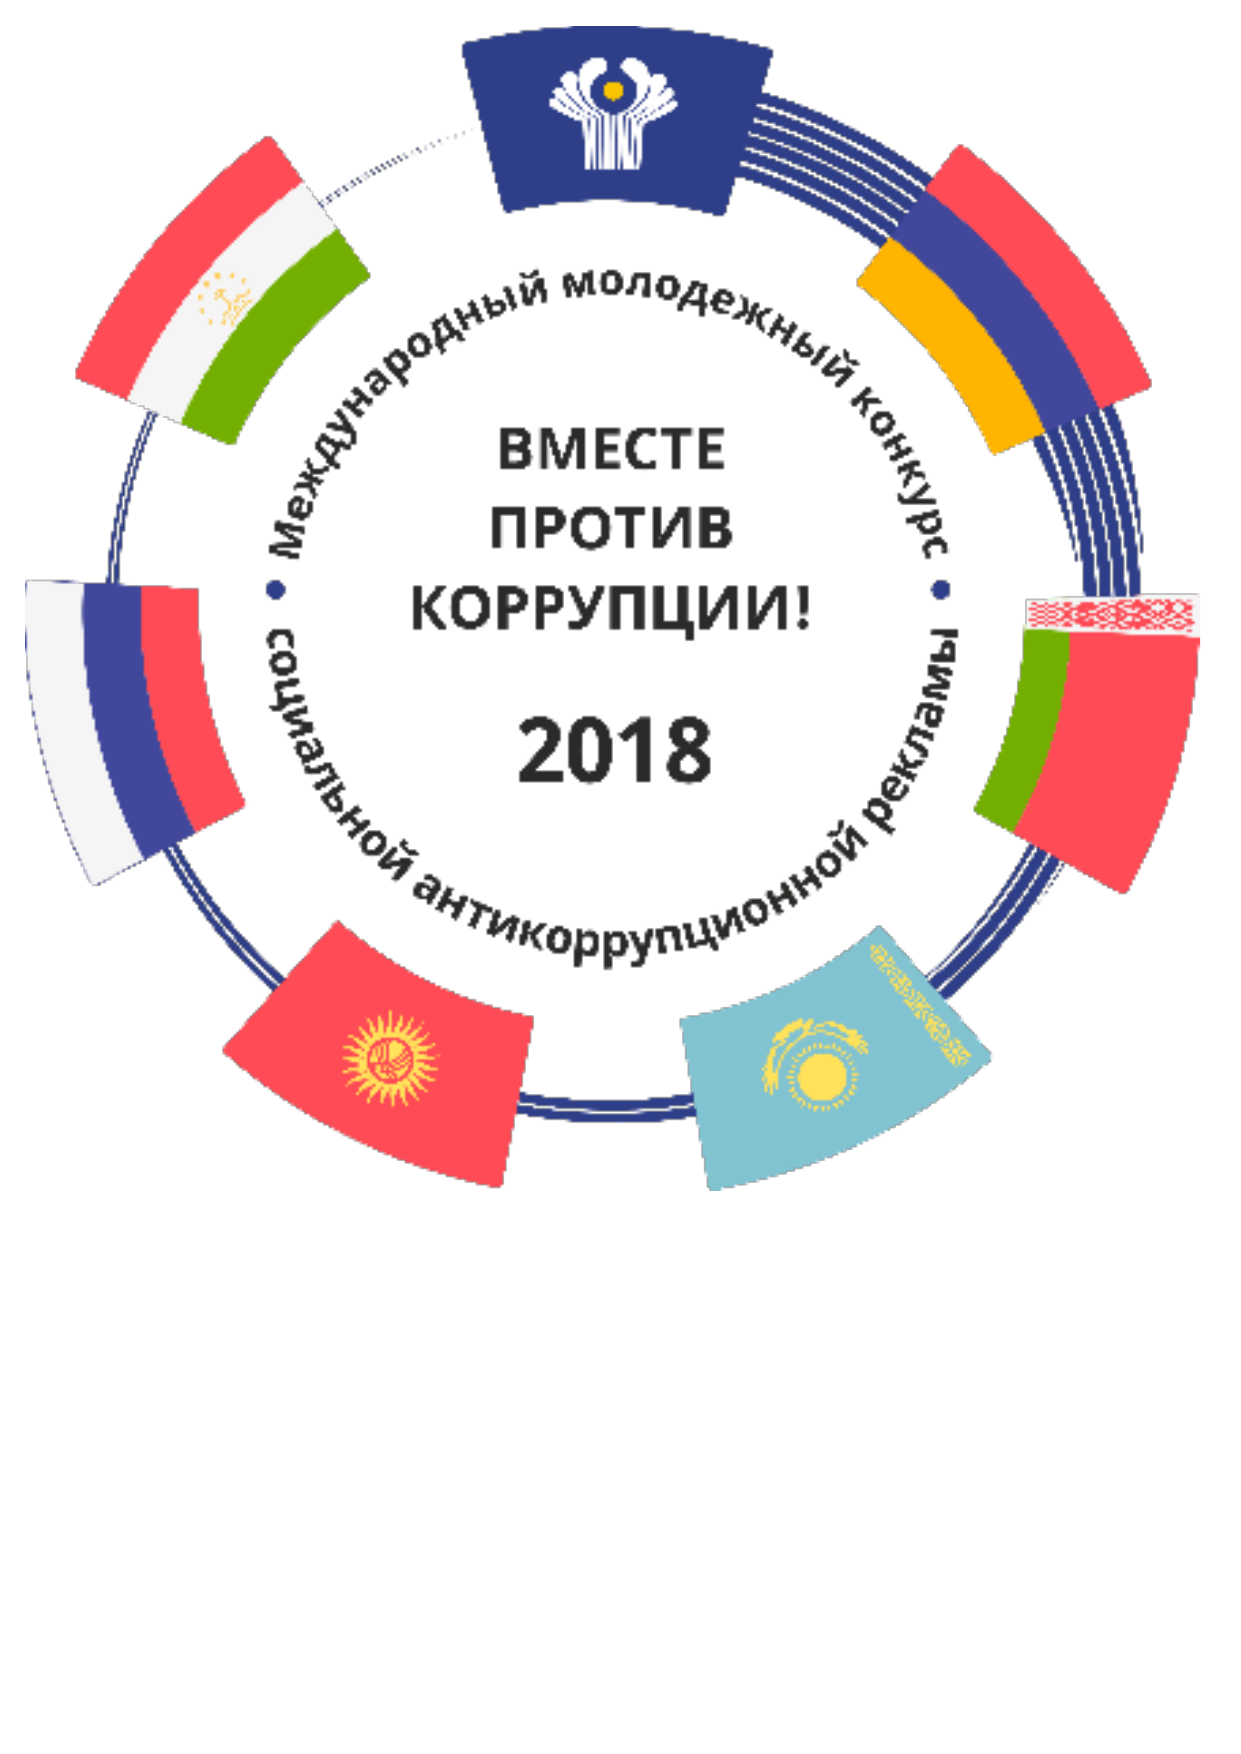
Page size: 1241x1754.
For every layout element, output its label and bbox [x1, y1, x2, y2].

picture [25, 26, 1200, 1191]
